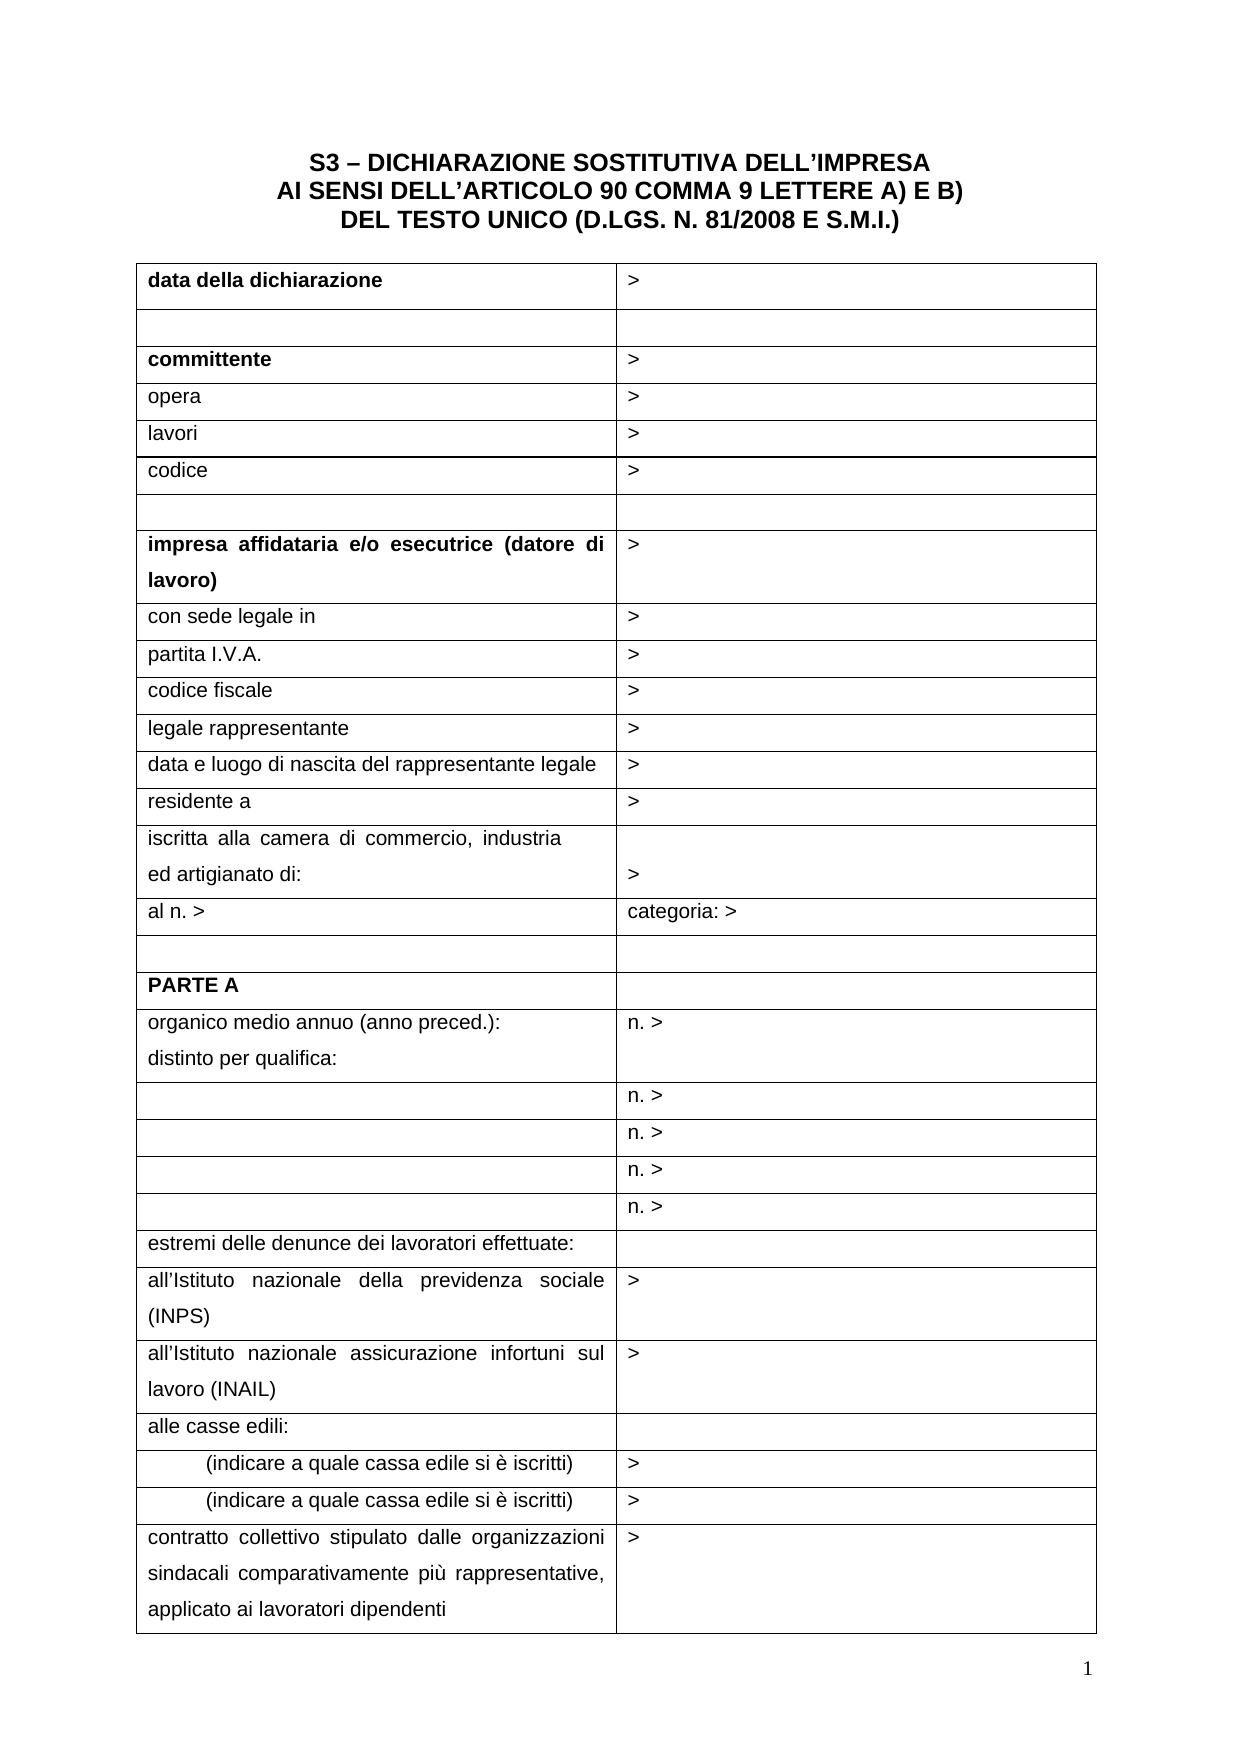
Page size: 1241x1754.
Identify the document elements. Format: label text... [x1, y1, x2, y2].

table_cell n. > [617, 1010, 1096, 1082]
table_cell al n. > [137, 899, 616, 935]
table_cell > [617, 715, 1096, 751]
table_cell > [617, 789, 1096, 825]
table_cell n. > [617, 1194, 1096, 1230]
table_cell n. > [617, 1083, 1096, 1119]
table_cell [137, 310, 616, 346]
table_cell > [617, 678, 1096, 714]
table_cell partita I.V.A. [137, 641, 616, 677]
table_cell (indicare a quale cassa edile si è iscritti) [137, 1451, 616, 1487]
table_cell codice [137, 458, 616, 493]
table_cell > [617, 826, 1096, 898]
table_cell [617, 973, 1096, 1009]
table_cell all’Istituto nazionale assicurazione infortuni sul lavoro (INAIL) [137, 1341, 616, 1413]
table_cell legale rappresentante [137, 715, 616, 751]
table_cell > [617, 1268, 1096, 1340]
table_cell organico medio annuo (anno preced.): distinto per qualifica: [137, 1010, 616, 1082]
table_cell > [617, 752, 1096, 788]
table_cell > [617, 1341, 1096, 1413]
table_cell opera [137, 384, 616, 419]
table_cell [137, 1120, 616, 1156]
table_cell [617, 310, 1096, 346]
table_cell contratto collettivo stipulato dalle organizzazioni sindacali comparativamente più rappresentative, applicato ai lavoratori dipendenti [137, 1525, 616, 1632]
table_cell con sede legale in [137, 604, 616, 640]
table_cell > [617, 1488, 1096, 1524]
table_cell n. > [617, 1120, 1096, 1156]
table_cell estremi delle denunce dei lavoratori effettuate: [137, 1231, 616, 1267]
text DEL TESTO UNICO (D.LGS. N. 81/2008 E S.M.I.) [148, 205, 1093, 234]
table_cell > [617, 531, 1096, 603]
text AI SENSI DELL’ARTICOLO 90 COMMA 9 LETTERE A) E B) [148, 176, 1093, 205]
table_cell data e luogo di nascita del rappresentante legale [137, 752, 616, 788]
table_cell lavori [137, 421, 616, 456]
table_cell alle casse edili: [137, 1414, 616, 1450]
table_cell iscritta alla camera di commercio, industria ed artigianato di: [137, 826, 616, 898]
table_cell [137, 936, 616, 972]
table_cell impresa affidataria e/o esecutrice (datore di lavoro) [137, 531, 616, 603]
table_cell [617, 495, 1096, 530]
table_cell n. > [617, 1157, 1096, 1193]
table_cell > [617, 1451, 1096, 1487]
table_cell [137, 1194, 616, 1230]
table_cell residente a [137, 789, 616, 825]
table_cell > [617, 1525, 1096, 1632]
table_cell PARTE A [137, 973, 616, 1009]
table_header data della dichiarazione [137, 264, 616, 308]
table_cell categoria: > [617, 899, 1096, 935]
table_cell > [617, 421, 1096, 456]
table_cell > [617, 347, 1096, 382]
table_cell committente [137, 347, 616, 382]
table_cell codice fiscale [137, 678, 616, 714]
table_cell [617, 936, 1096, 972]
table_header > [617, 264, 1096, 308]
table_cell > [617, 604, 1096, 640]
table_cell [137, 495, 616, 530]
table_cell > [617, 458, 1096, 493]
table_cell [617, 1231, 1096, 1267]
table_cell > [617, 384, 1096, 419]
text S3 – DICHIARAZIONE SOSTITUTIVA DELL’IMPRESA [148, 148, 1093, 176]
table_cell > [617, 641, 1096, 677]
table_cell all’Istituto nazionale della previdenza sociale (INPS) [137, 1268, 616, 1340]
table_cell [137, 1157, 616, 1193]
table_cell (indicare a quale cassa edile si è iscritti) [137, 1488, 616, 1524]
table_cell [137, 1083, 616, 1119]
table_cell [617, 1414, 1096, 1450]
